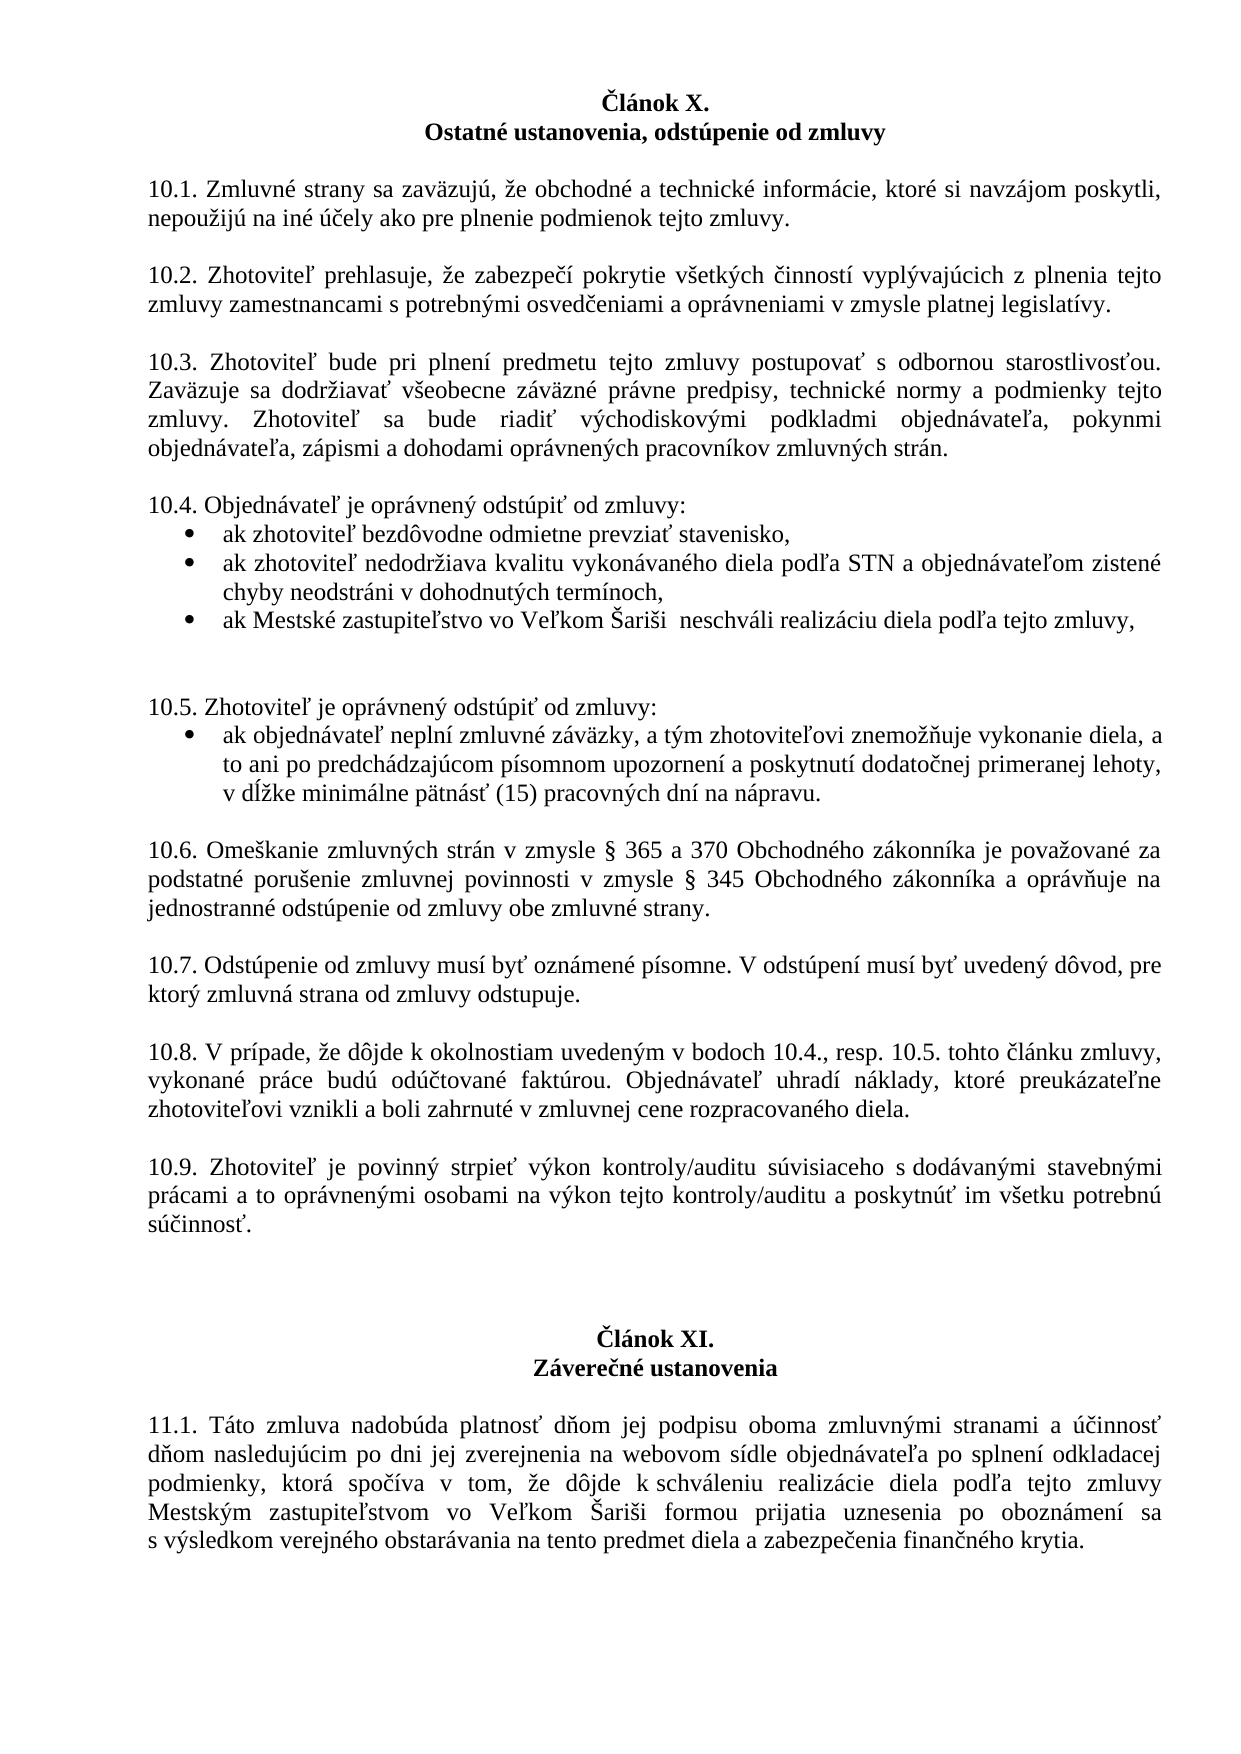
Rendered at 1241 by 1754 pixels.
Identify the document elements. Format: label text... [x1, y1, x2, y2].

text 10.8. V prípade, že dôjde k okolnostiam uvedeným v bodoch 10.4., resp. 10.5. tohto článku zmluvy, vykonané práce budú odúčtované faktúrou. Objednávateľ uhradí náklady, ktoré preukázateľne zhotoviteľovi vznikli a boli zahrnuté v zmluvnej cene rozpracovaného diela. [148, 1037, 1162, 1123]
text 10.7. Odstúpenie od zmluvy musí byť oznámené písomne. V odstúpení musí byť uvedený dôvod, pre ktorý zmluvná strana od zmluvy odstupuje. [148, 950, 1162, 1008]
text 10.4. Objednávateľ je oprávnený odstúpiť od zmluvy: [148, 490, 1162, 519]
text Článok XI. [148, 1324, 1162, 1353]
text 11.1. Táto zmluva nadobúda platnosť dňom jej podpisu oboma zmluvnými stranami a účinnosť dňom nasledujúcim po dni jej zverejnenia na webovom sídle objednávateľa po splnení odkladacej podmienky, ktorá spočíva v tom, že dôjde k schváleniu realizácie diela podľa tejto zmluvy Mestským zastupiteľstvom vo Veľkom Šariši formou prijatia uznesenia po oboznámení sa s výsledkom verejného obstarávania na tento predmet diela a zabezpečenia finančného krytia. [148, 1410, 1162, 1554]
list ak objednávateľ neplní zmluvné záväzky, a tým zhotoviteľovi znemožňuje vykonanie diela, a to ani po predchádzajúcom písomnom upozornení a poskytnutí dodatočnej primeranej lehoty, v dĺžke minimálne pätnásť (15) pracovných dní na nápravu. [185, 720, 1162, 807]
text Záverečné ustanovenia [148, 1353, 1162, 1382]
text 10.3. Zhotoviteľ bude pri plnení predmetu tejto zmluvy postupovať s odbornou starostlivosťou. Zaväzuje sa dodržiavať všeobecne záväzné právne predpisy, technické normy a podmienky tejto zmluvy. Zhotoviteľ sa bude riadiť východiskovými podkladmi objednávateľa, pokynmi objednávateľa, zápismi a dohodami oprávnených pracovníkov zmluvných strán. [148, 347, 1162, 462]
text Ostatné ustanovenia, odstúpenie od zmluvy [148, 117, 1162, 145]
text 10.6. Omeškanie zmluvných strán v zmysle § 365 a 370 Obchodného zákonníka je považované za podstatné porušenie zmluvnej povinnosti v zmysle § 345 Obchodného zákonníka a oprávňuje na jednostranné odstúpenie od zmluvy obe zmluvné strany. [148, 835, 1162, 922]
text 10.1. Zmluvné strany sa zaväzujú, že obchodné a technické informácie, ktoré si navzájom poskytli, nepoužijú na iné účely ako pre plnenie podmienok tejto zmluvy. [148, 174, 1162, 232]
text Článok X. [148, 88, 1162, 117]
text 10.2. Zhotoviteľ prehlasuje, že zabezpečí pokrytie všetkých činností vyplývajúcich z plnenia tejto zmluvy zamestnancami s potrebnými osvedčeniami a oprávneniami v zmysle platnej legislatívy. [148, 260, 1162, 318]
text 10.9. Zhotoviteľ je povinný strpieť výkon kontroly/auditu súvisiaceho s dodávanými stavebnými prácami a to oprávnenými osobami na výkon tejto kontroly/auditu a poskytnúť im všetku potrebnú súčinnosť. [148, 1152, 1162, 1238]
list ak zhotoviteľ bezdôvodne odmietne prevziať stavenisko, [185, 519, 1162, 548]
text 10.5. Zhotoviteľ je oprávnený odstúpiť od zmluvy: [148, 692, 1162, 720]
list ak Mestské zastupiteľstvo vo Veľkom Šariši neschváli realizáciu diela podľa tejto zmluvy, [185, 605, 1162, 634]
list ak zhotoviteľ nedodržiava kvalitu vykonávaného diela podľa STN a objednávateľom zistené chyby neodstráni v dohodnutých termínoch, [185, 548, 1162, 605]
